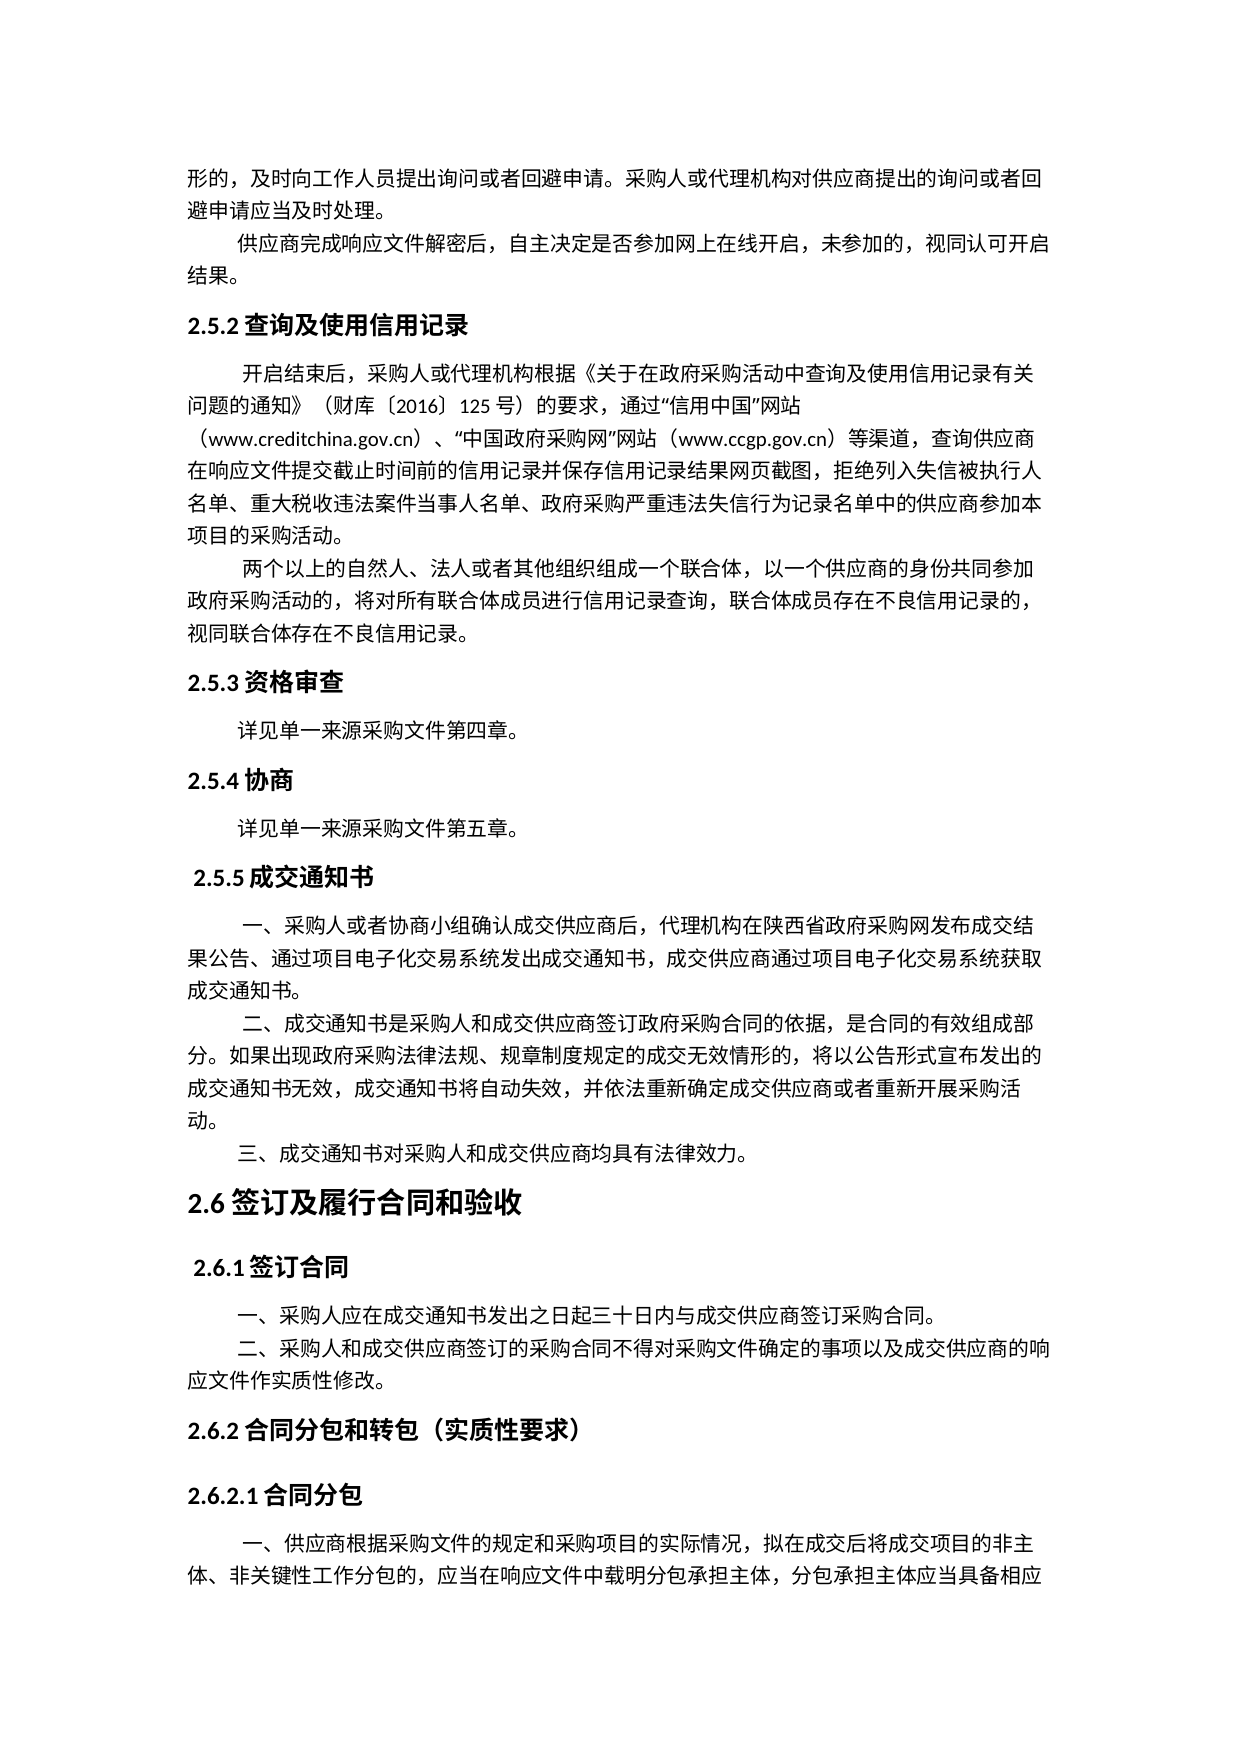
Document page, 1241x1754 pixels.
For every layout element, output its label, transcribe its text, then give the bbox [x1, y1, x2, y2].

text 两个以上的自然人、法人或者其他组织组成一个联合体，以一个供应商的身份共同参加政府采购活动的，将对所有联合体成员进行信用记录查询，联合体成员存在不良信用记录的，视同联合体存在不良信用记录。 [187, 552, 1053, 649]
text 2.6.2合同分包和转包（实质性要求） [187, 1397, 1053, 1462]
text 2.6.1签订合同 [187, 1234, 1053, 1299]
text 2.5.4协商 [187, 747, 1053, 812]
text 2.6.2.1合同分包 [187, 1462, 1053, 1527]
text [187, 162, 1053, 227]
text 开启结束后，采购人或代理机构根据《关于在政府采购活动中查询及使用信用记录有关问题的通知》（财库〔2016〕125号）的要求，通过“信用中国”网站（www.creditchina.gov.cn）、“中国政府采购网”网站（www.ccgp.gov.cn）等渠道，查询供应商在响应文件提交截止时间前的信用记录并保存信用记录结果网页截图，拒绝列入失信被执行人名单、重大税收违法案件当事人名单、政府采购严重违法失信行为记录名单中的供应商参加本项目的采购活动。 [187, 357, 1053, 552]
text 2.5.3资格审查 [187, 649, 1053, 714]
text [187, 1527, 1053, 1592]
text 二、成交通知书是采购人和成交供应商签订政府采购合同的依据，是合同的有效组成部分。如果出现政府采购法律法规、规章制度规定的成交无效情形的，将以公告形式宣布发出的成交通知书无效，成交通知书将自动失效，并依法重新确定成交供应商或者重新开展采购活动。 [187, 1007, 1053, 1137]
text 2.5.2查询及使用信用记录 [187, 292, 1053, 357]
text 二、采购人和成交供应商签订的采购合同不得对采购文件确定的事项以及成交供应商的响应文件作实质性修改。 [187, 1332, 1053, 1397]
text 一、采购人或者协商小组确认成交供应商后，代理机构在陕西省政府采购网发布成交结果公告、通过项目电子化交易系统发出成交通知书，成交供应商通过项目电子化交易系统获取成交通知书。 [187, 909, 1053, 1007]
text 详见单一来源采购文件第四章。 [187, 714, 1053, 747]
text 一、采购人应在成交通知书发出之日起三十日内与成交供应商签订采购合同。 [187, 1299, 1053, 1332]
text 2.6签订及履行合同和验收 [187, 1169, 1053, 1234]
text 详见单一来源采购文件第五章。 [187, 812, 1053, 844]
text 供应商完成响应文件解密后，自主决定是否参加网上在线开启，未参加的，视同认可开启结果。 [187, 227, 1053, 292]
text 三、成交通知书对采购人和成交供应商均具有法律效力。 [187, 1137, 1053, 1169]
text 2.5.5成交通知书 [187, 844, 1053, 909]
